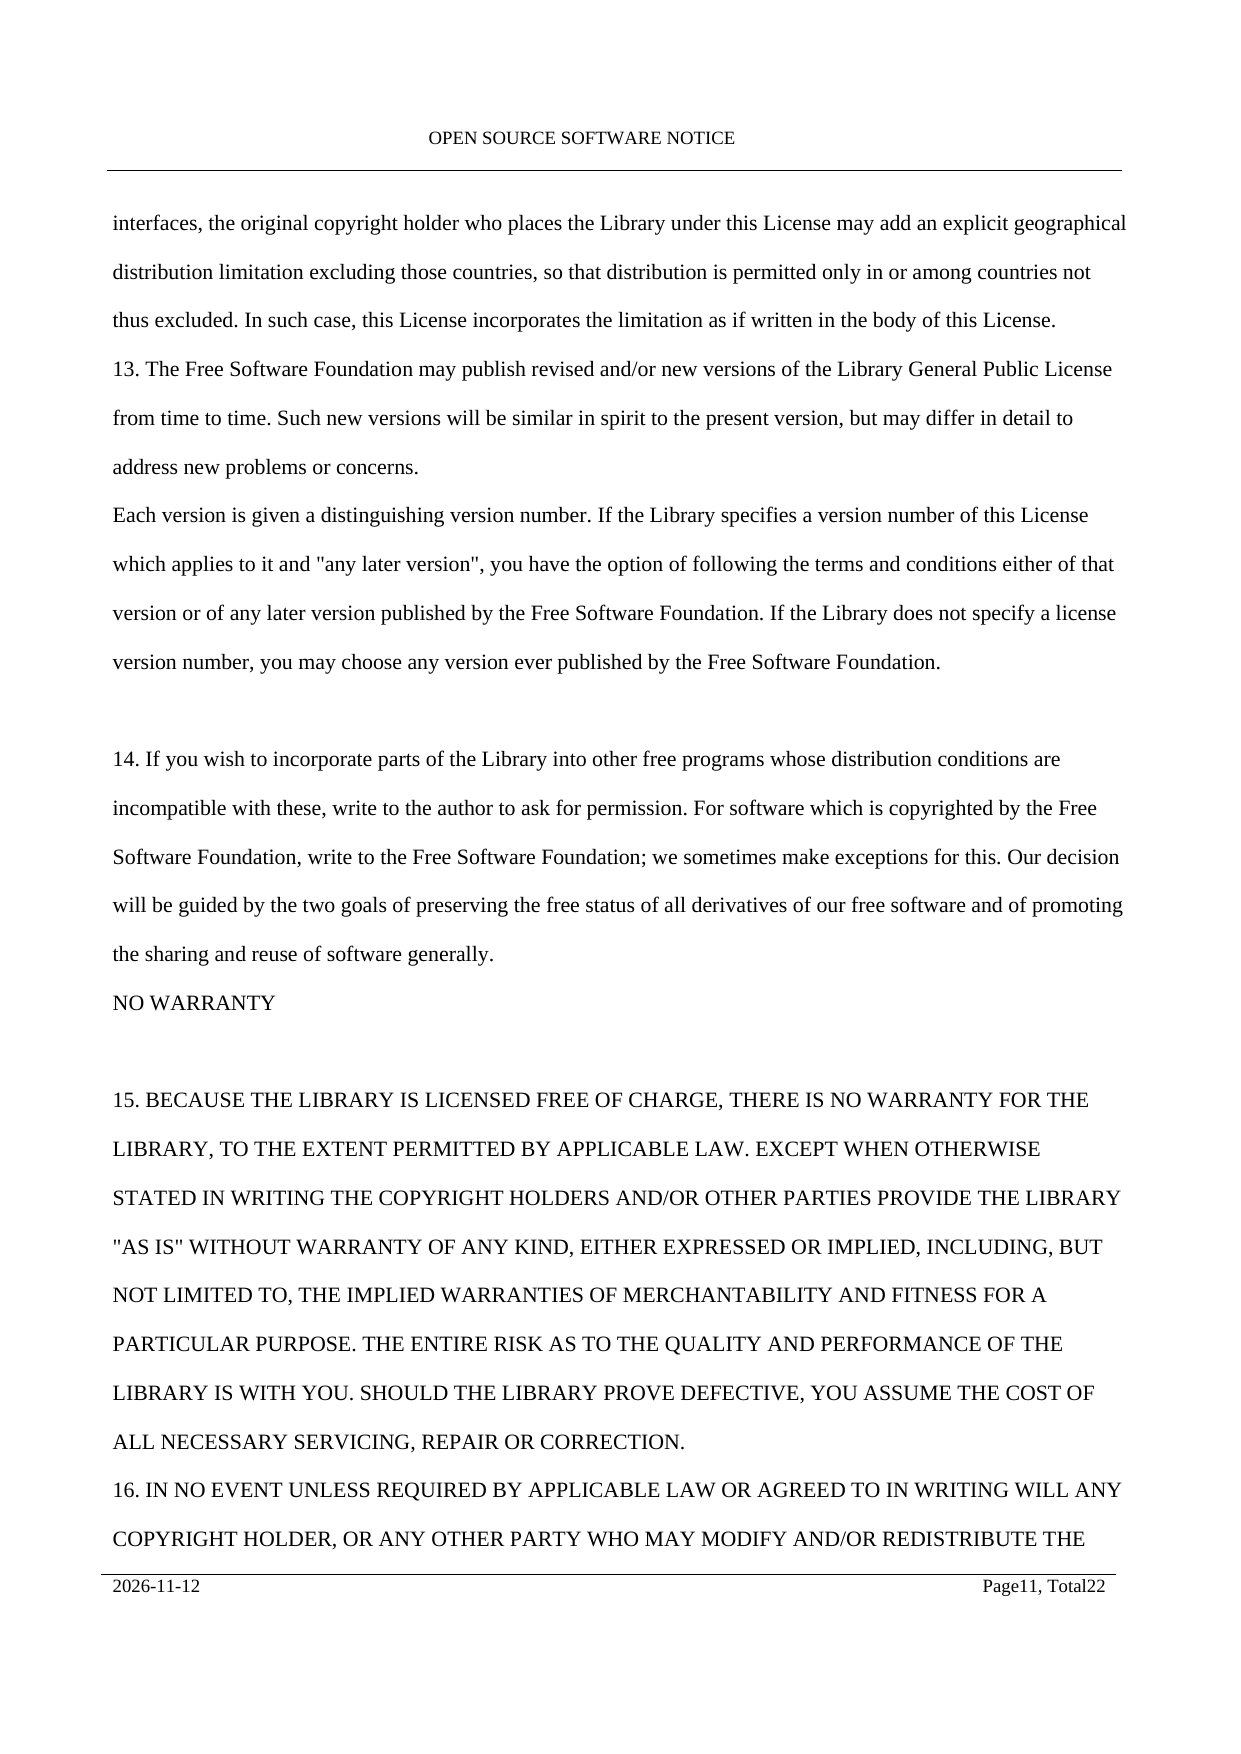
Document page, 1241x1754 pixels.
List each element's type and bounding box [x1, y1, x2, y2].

text [112, 206, 1128, 1555]
